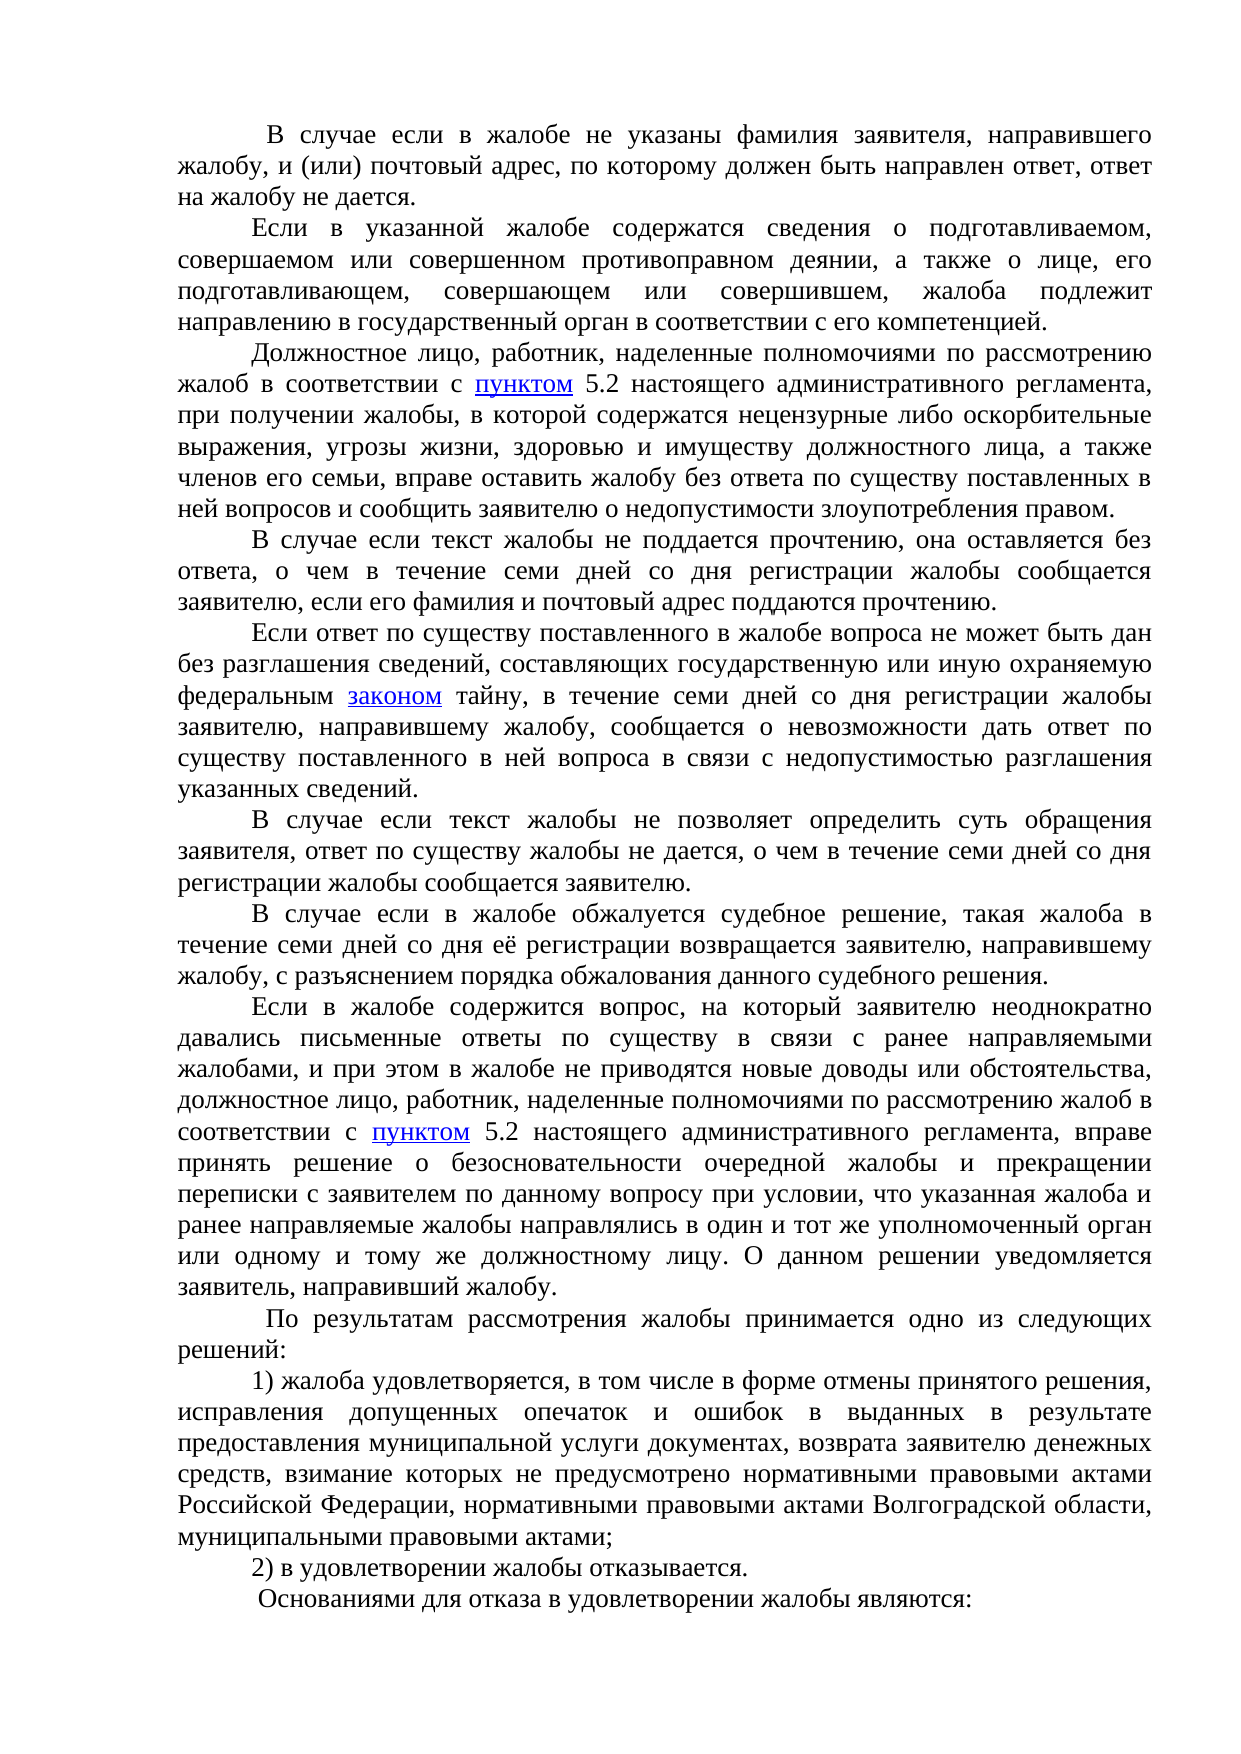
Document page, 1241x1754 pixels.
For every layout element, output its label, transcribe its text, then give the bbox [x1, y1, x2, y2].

text Если ответ по существу поставленного в жалобе вопроса не может быть дан без разглашения сведений, составляющих государственную или иную охраняемую федеральным законом тайну, в течение семи дней со дня регистрации жалобы заявителю, направившему жалобу, сообщается о невозможности дать ответ по существу поставленного в ней вопроса в связи с недопустимостью разглашения указанных сведений. [177, 616, 1153, 803]
text Если в жалобе содержится вопрос, на который заявителю неоднократно давались письменные ответы по существу в связи с ранее направляемыми жалобами, и при этом в жалобе не приводятся новые доводы или обстоятельства, должностное лицо, работник, наделенные полномочиями по рассмотрению жалоб в соответствии с пунктом 5.2 настоящего административного регламента, вправе принять решение о безосновательности очередной жалобы и прекращении переписки с заявителем по данному вопросу при условии, что указанная жалоба и ранее направляемые жалобы направлялись в один и тот же уполномоченный орган или одному и тому же должностному лицу. О данном решении уведомляется заявитель, направивший жалобу. [177, 990, 1153, 1302]
text Должностное лицо, работник, наделенные полномочиями по рассмотрению жалоб в соответствии с пунктом 5.2 настоящего административного регламента, при получении жалобы, в которой содержатся нецензурные либо оскорбительные выражения, угрозы жизни, здоровью и имуществу должностного лица, а также членов его семьи, вправе оставить жалобу без ответа по существу поставленных в ней вопросов и сообщить заявителю о недопустимости злоупотребления правом. [177, 336, 1153, 523]
text 1) жалоба удовлетворяется, в том числе в форме отмены принятого решения, исправления допущенных опечаток и ошибок в выданных в результате предоставления муниципальной услуги документах, возврата заявителю денежных средств, взимание которых не предусмотрено нормативными правовыми актами Российской Федерации, нормативными правовыми актами Волгоградской области, муниципальными правовыми актами; [177, 1364, 1153, 1551]
text В случае если в жалобе обжалуется судебное решение, такая жалоба в течение семи дней со дня её регистрации возвращается заявителю, направившему жалобу, с разъяснением порядка обжалования данного судебного решения. [177, 897, 1153, 990]
text Основаниями для отказа в удовлетворении жалобы являются: [177, 1582, 1153, 1613]
text 2) в удовлетворении жалобы отказывается. [177, 1551, 1153, 1582]
text По результатам рассмотрения жалобы принимается одно из следующих решений: [177, 1302, 1153, 1364]
text В случае если текст жалобы не позволяет определить суть обращения заявителя, ответ по существу жалобы не дается, о чем в течение семи дней со дня регистрации жалобы сообщается заявителю. [177, 803, 1153, 897]
text Если в указанной жалобе содержатся сведения о подготавливаемом, совершаемом или совершенном противоправном деянии, а также о лице, его подготавливающем, совершающем или совершившем, жалоба подлежит направлению в государственный орган в соответствии с его компетенцией. [177, 212, 1153, 336]
text В случае если текст жалобы не поддается прочтению, она оставляется без ответа, о чем в течение семи дней со дня регистрации жалобы сообщается заявителю, если его фамилия и почтовый адрес поддаются прочтению. [177, 523, 1153, 616]
text В случае если в жалобе не указаны фамилия заявителя, направившего жалобу, и (или) почтовый адрес, по которому должен быть направлен ответ, ответ на жалобу не дается. [177, 118, 1153, 212]
